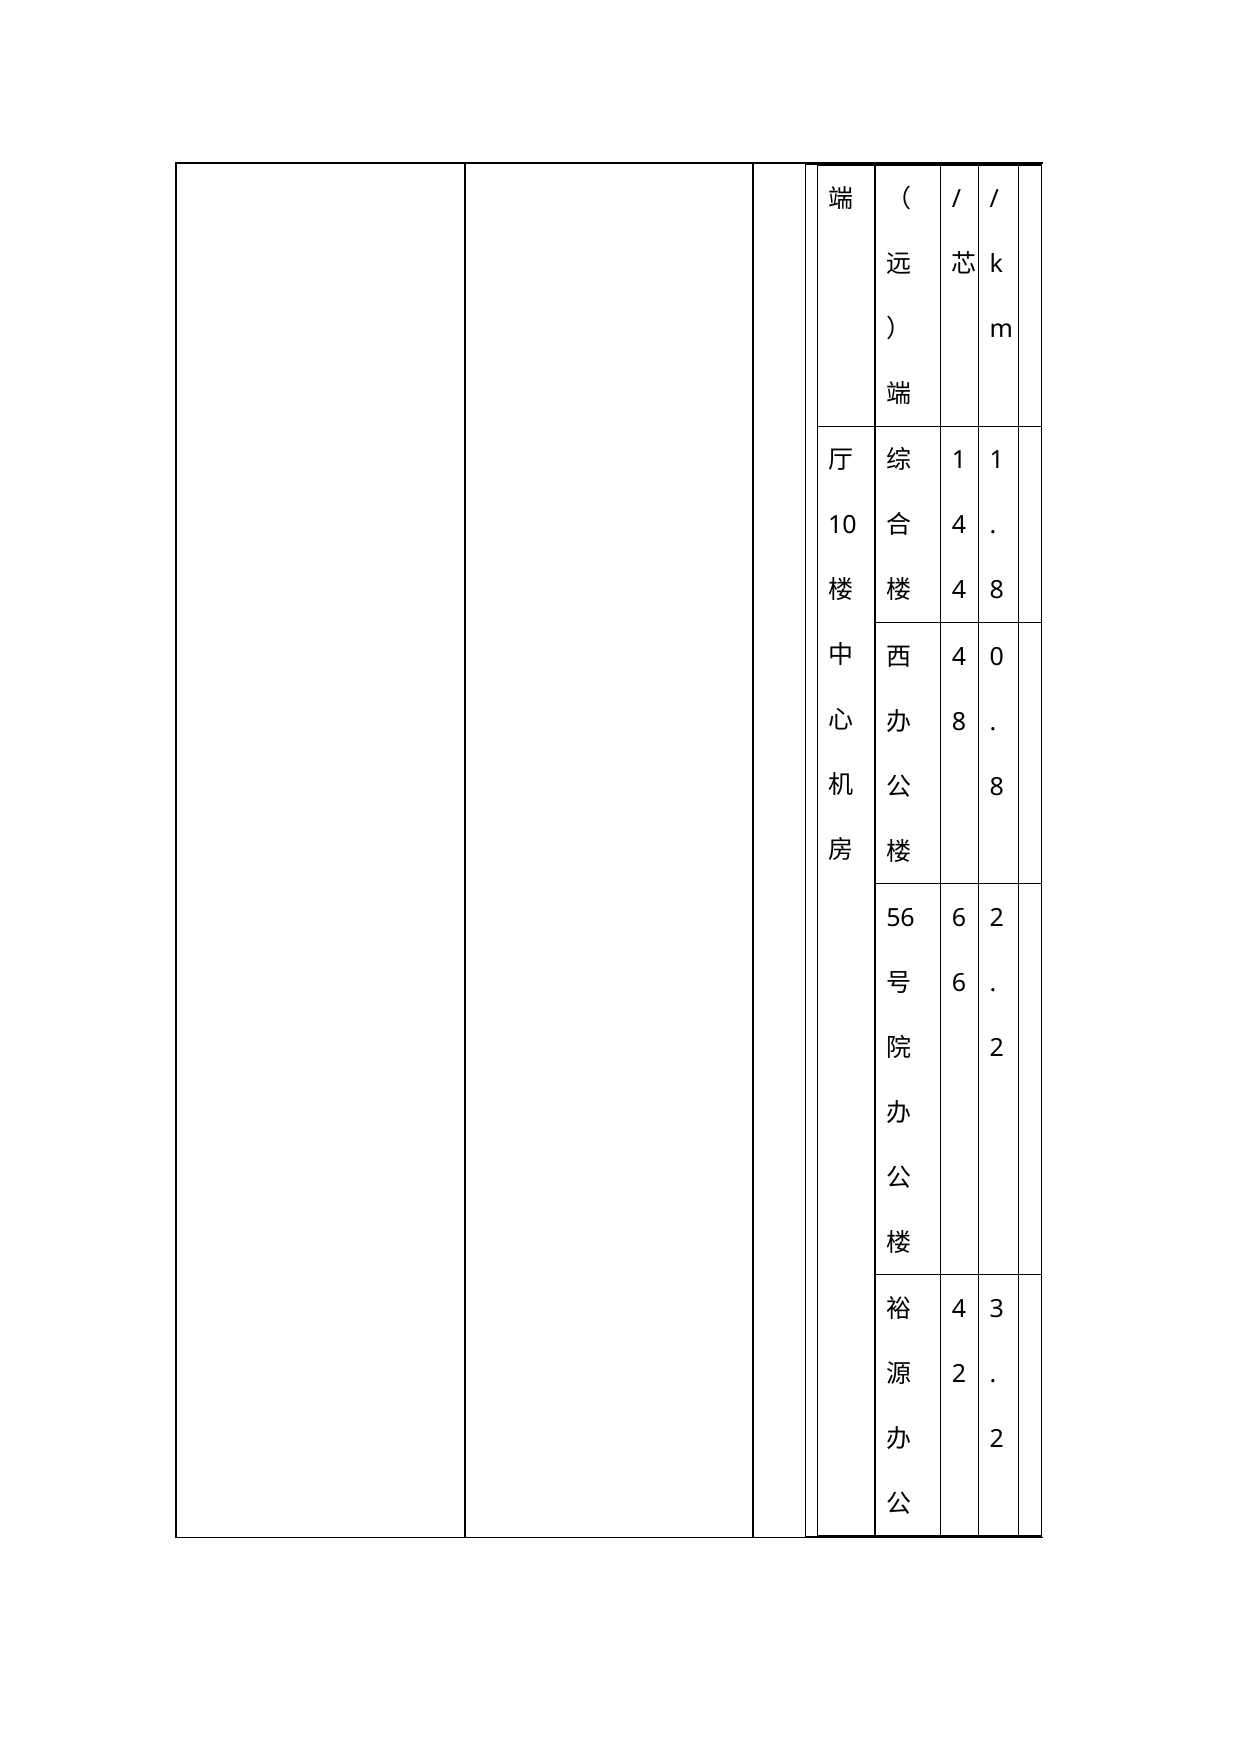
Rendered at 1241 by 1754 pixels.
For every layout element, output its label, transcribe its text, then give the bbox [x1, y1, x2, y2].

table_cell [1019, 166, 1041, 426]
table_cell [941, 623, 978, 883]
table_cell [941, 427, 978, 622]
table_cell [941, 166, 978, 426]
table_cell [876, 166, 940, 426]
table_cell [979, 623, 1018, 883]
table_cell [876, 427, 940, 622]
table_cell [876, 623, 940, 883]
table_cell [979, 1275, 1018, 1535]
table_cell [941, 1275, 978, 1535]
table_cell [1019, 884, 1041, 1274]
table_cell [876, 884, 940, 1274]
table_cell 1 [177, 164, 464, 1537]
table_cell [979, 884, 1018, 1274]
table_cell [979, 166, 1018, 426]
table_cell [466, 164, 752, 1537]
table_cell [818, 427, 874, 1535]
table_cell [1019, 623, 1041, 883]
table_cell [1019, 427, 1041, 622]
table_cell [876, 1275, 940, 1535]
table_cell [1019, 1275, 1041, 1535]
table_cell [941, 884, 978, 1274]
table_cell [806, 165, 817, 1536]
table_cell [818, 166, 874, 426]
table_cell [754, 164, 805, 1537]
table_cell [979, 427, 1018, 622]
